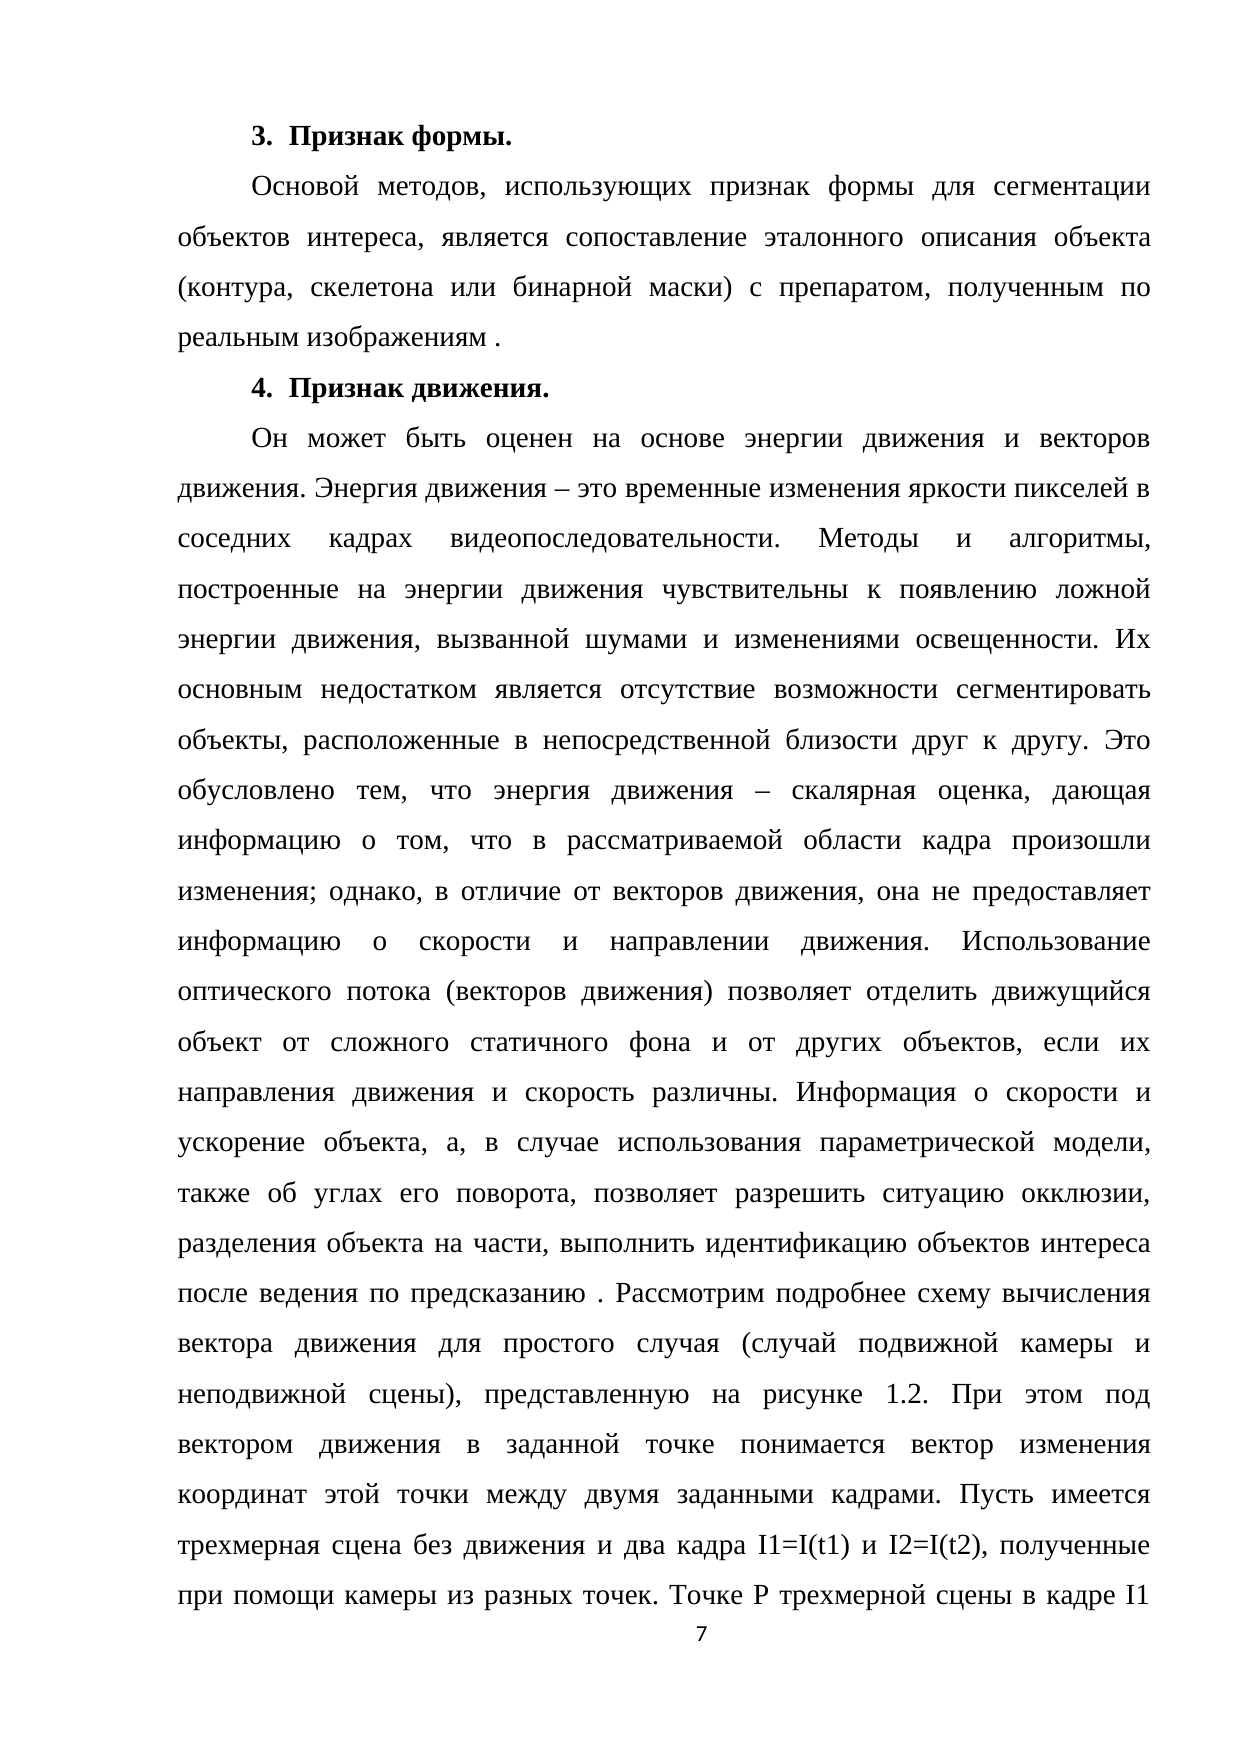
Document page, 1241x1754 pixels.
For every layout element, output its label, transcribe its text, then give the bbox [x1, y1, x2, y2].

text Основой методов, использующих признак формы для сегментации объектов интереса, является сопоставление эталонного описания объекта (контура, скелетона или бинарной маски) с препаратом, полученным по реальным изображениям . [177, 168, 1152, 353]
list Признак движения. [251, 370, 1152, 403]
list Признак формы. [251, 118, 1152, 152]
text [177, 420, 1152, 1611]
